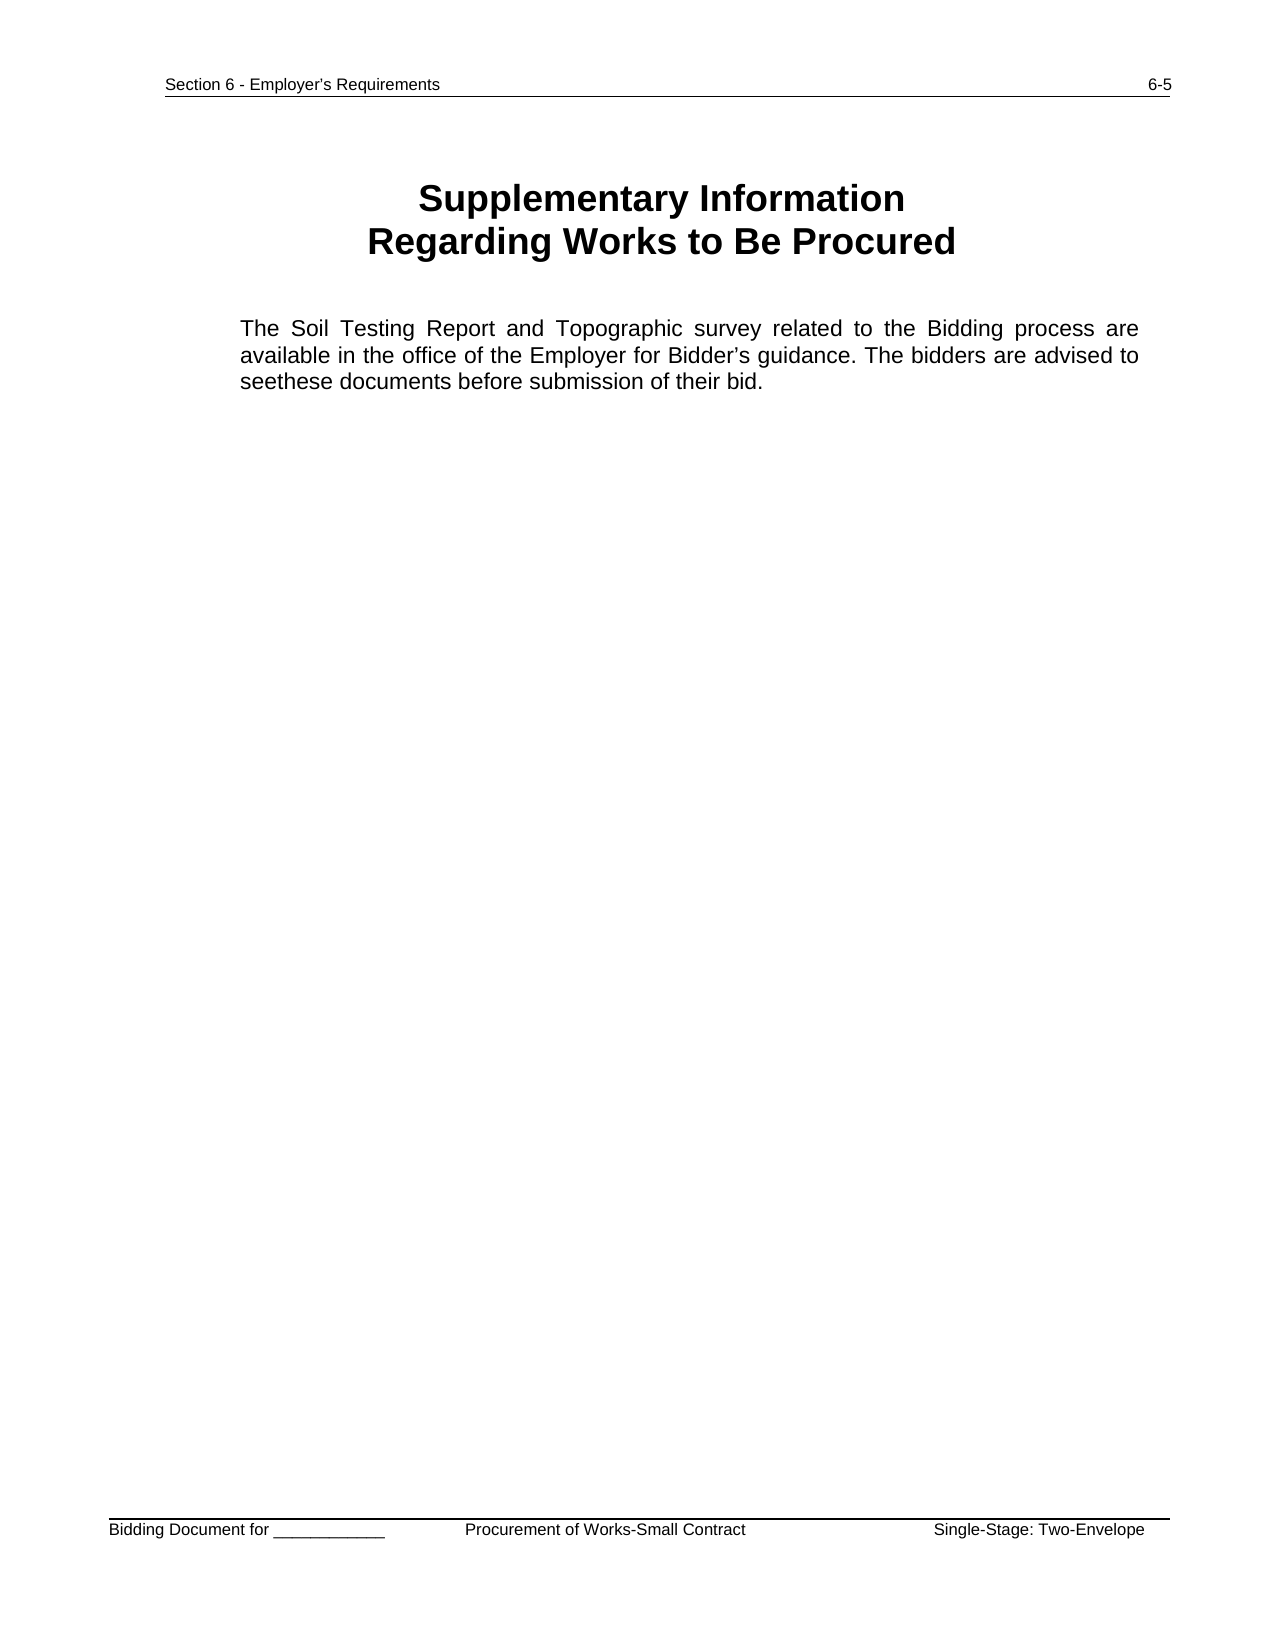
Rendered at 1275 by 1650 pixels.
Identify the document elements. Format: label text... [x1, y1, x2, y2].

text Supplementary Information [184, 176, 1140, 219]
text The Soil Testing Report and Topographic survey related to the Bidding process are available in the office of the Employer for Bidder’s guidance. The bidders are advised to seethese documents before submission of their bid. [240, 315, 1140, 394]
text Regarding Works to Be Procured [184, 219, 1140, 263]
